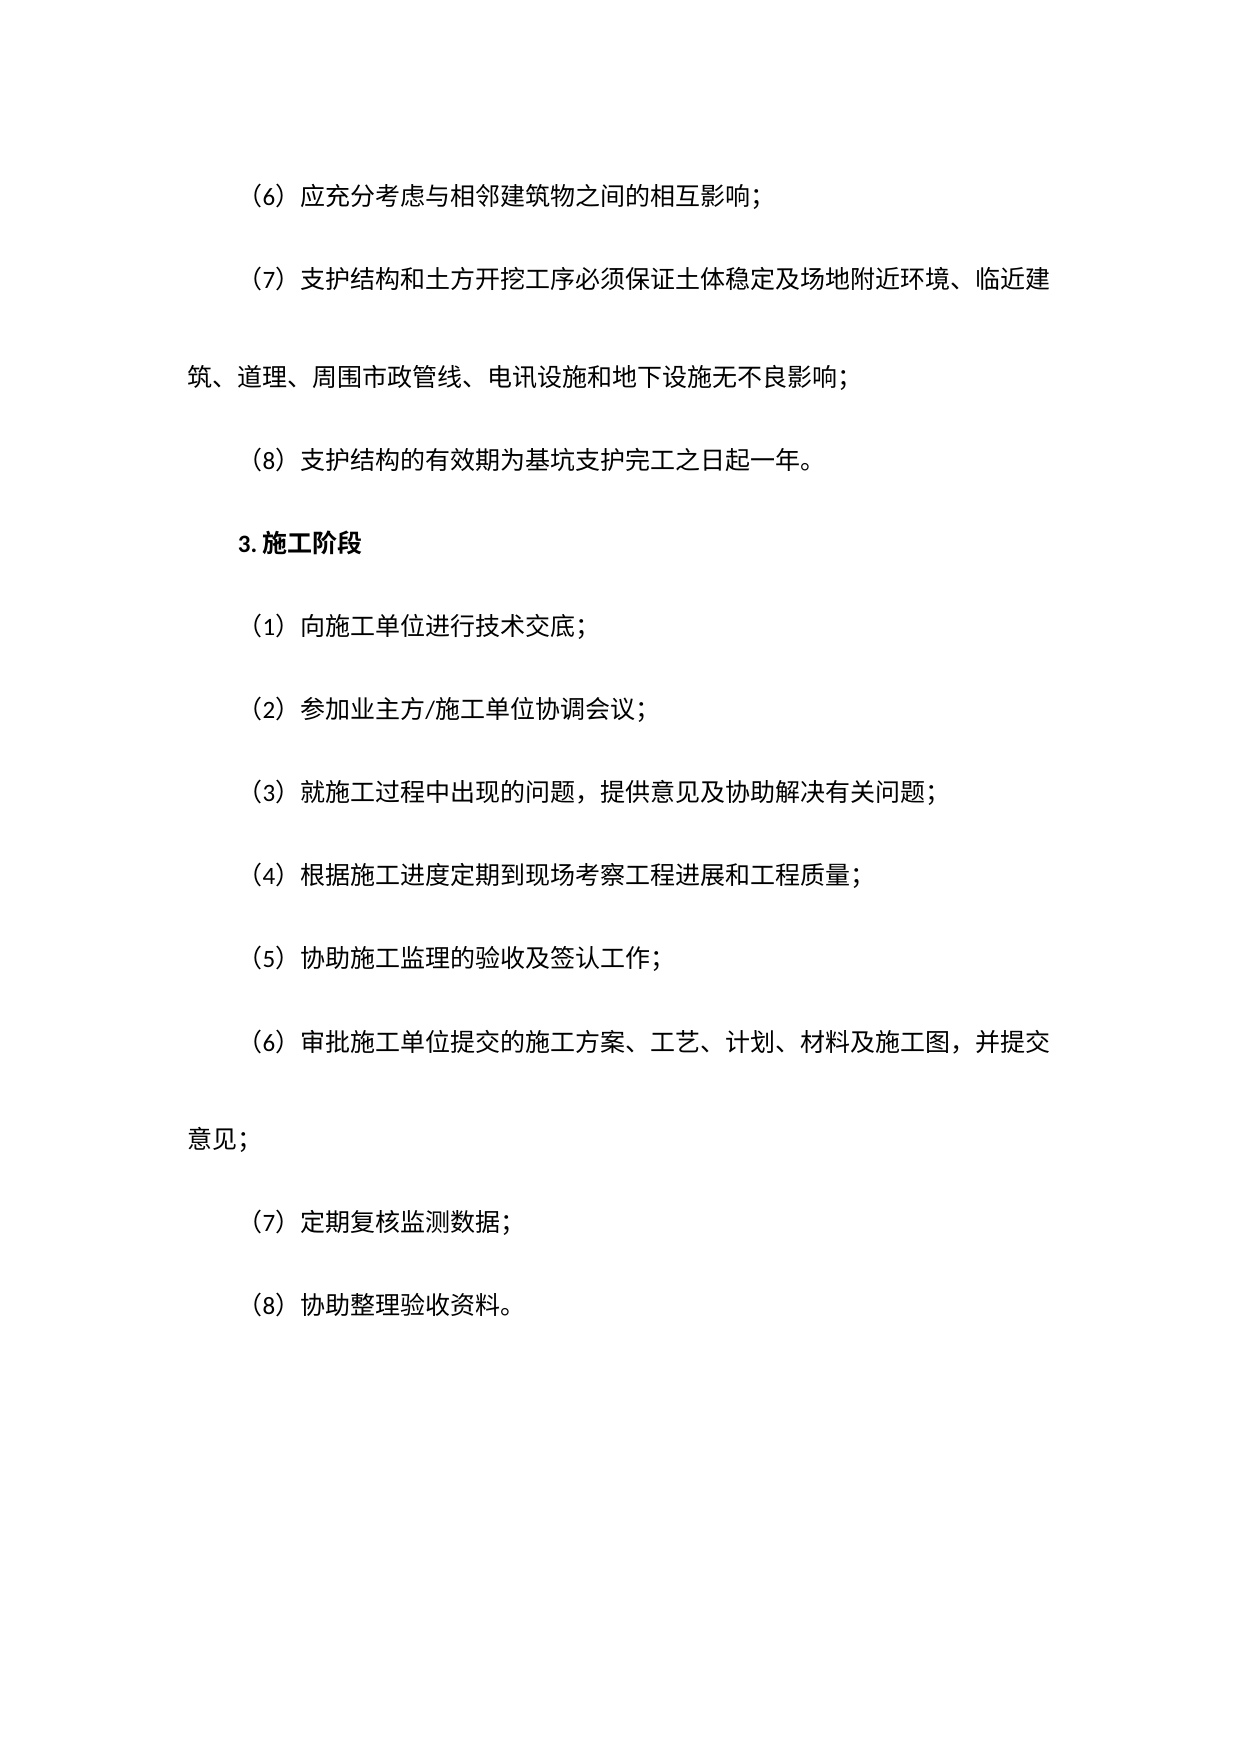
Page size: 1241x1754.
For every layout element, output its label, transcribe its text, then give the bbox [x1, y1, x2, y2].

list （4）根据施工进度定期到现场考察工程进展和工程质量； [187, 841, 1053, 906]
list （8）支护结构的有效期为基坑支护完工之日起一年。 [187, 426, 1053, 491]
list （7）定期复核监测数据； [187, 1188, 1053, 1253]
list （5）协助施工监理的验收及签认工作； [187, 924, 1053, 989]
list （6）应充分考虑与相邻建筑物之间的相互影响； [187, 162, 1053, 227]
list （7）支护结构和土方开挖工序必须保证土体稳定及场地附近环境、临近建筑、道理、周围市政管线、电讯设施和地下设施无不良影响； [187, 245, 1053, 408]
list （6）审批施工单位提交的施工方案、工艺、计划、材料及施工图，并提交意见； [187, 1008, 1053, 1170]
list （1）向施工单位进行技术交底； [187, 592, 1053, 657]
list （8）协助整理验收资料。 [187, 1271, 1053, 1336]
list （2）参加业主方/施工单位协调会议； [187, 675, 1053, 740]
list 3. 施工阶段 [187, 509, 1053, 574]
list （3）就施工过程中出现的问题，提供意见及协助解决有关问题； [187, 758, 1053, 823]
